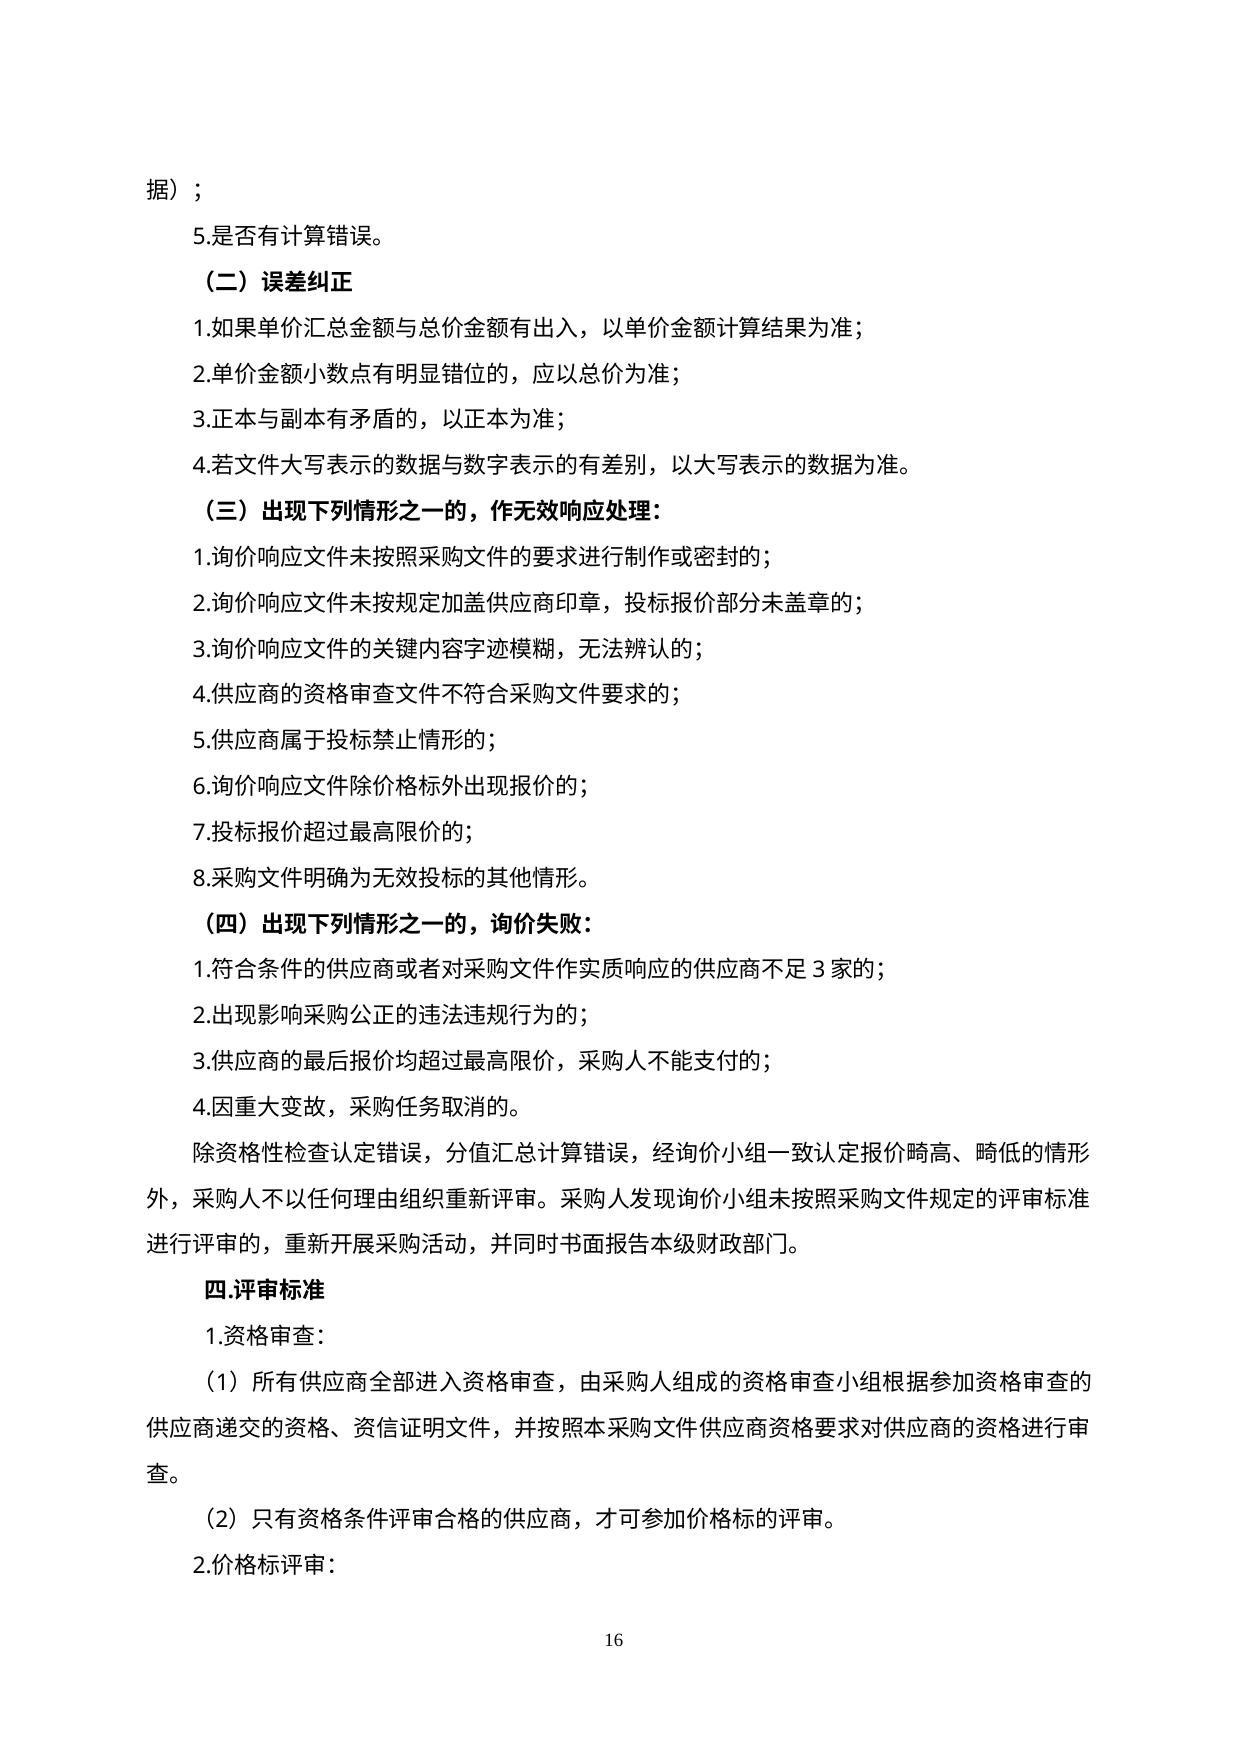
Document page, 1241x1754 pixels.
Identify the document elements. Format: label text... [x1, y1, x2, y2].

text （1）所有供应商全部进入资格审查，由采购人组成的资格审查小组根据参加资格审查的供应商递交的资格、资信证明文件，并按照本采购文件供应商资格要求对供应商的资格进行审查。 [146, 1354, 1094, 1491]
list 出现下列情形之一的，询价失败： [146, 895, 1094, 941]
text 1.询价响应文件未按照采购文件的要求进行制作或密封的； [146, 529, 1094, 574]
text 2.询价响应文件未按规定加盖供应商印章，投标报价部分未盖章的； [146, 574, 1094, 620]
text 8.采购文件明确为无效投标的其他情形。 [146, 849, 1094, 895]
text 3.询价响应文件的关键内容字迹模糊，无法辨认的； [146, 620, 1094, 666]
text 2.出现影响采购公正的违法违规行为的； [146, 987, 1094, 1033]
text 3.正本与副本有矛盾的，以正本为准； [146, 391, 1094, 437]
text 4.若文件大写表示的数据与数字表示的有差别，以大写表示的数据为准。 [146, 437, 1094, 483]
text 7.投标报价超过最高限价的； [146, 804, 1094, 849]
text 四.评审标准 [146, 1262, 1094, 1308]
text 1.如果单价汇总金额与总价金额有出入，以单价金额计算结果为准； [146, 299, 1094, 345]
text 5.供应商属于投标禁止情形的； [146, 712, 1094, 758]
list 误差纠正 [146, 254, 1094, 299]
list 出现下列情形之一的，作无效响应处理： [146, 483, 1094, 529]
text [146, 162, 1094, 208]
text 4.因重大变故，采购任务取消的。 [146, 1079, 1094, 1124]
text 1.符合条件的供应商或者对采购文件作实质响应的供应商不足3家的； [146, 941, 1094, 987]
text 6.询价响应文件除价格标外出现报价的； [146, 758, 1094, 804]
text 4.供应商的资格审查文件不符合采购文件要求的； [146, 666, 1094, 712]
text 2.单价金额小数点有明显错位的，应以总价为准； [146, 345, 1094, 391]
text （2）只有资格条件评审合格的供应商，才可参加价格标的评审。 [146, 1491, 1094, 1537]
text 3.供应商的最后报价均超过最高限价，采购人不能支付的； [146, 1033, 1094, 1079]
text 除资格性检查认定错误，分值汇总计算错误，经询价小组一致认定报价畸高、畸低的情形外，采购人不以任何理由组织重新评审。采购人发现询价小组未按照采购文件规定的评审标准进行评审的，重新开展采购活动，并同时书面报告本级财政部门。 [146, 1124, 1094, 1262]
text 5.是否有计算错误。 [146, 208, 1094, 254]
text 2.价格标评审： [146, 1537, 1094, 1583]
text 1.资格审查： [146, 1308, 1094, 1354]
